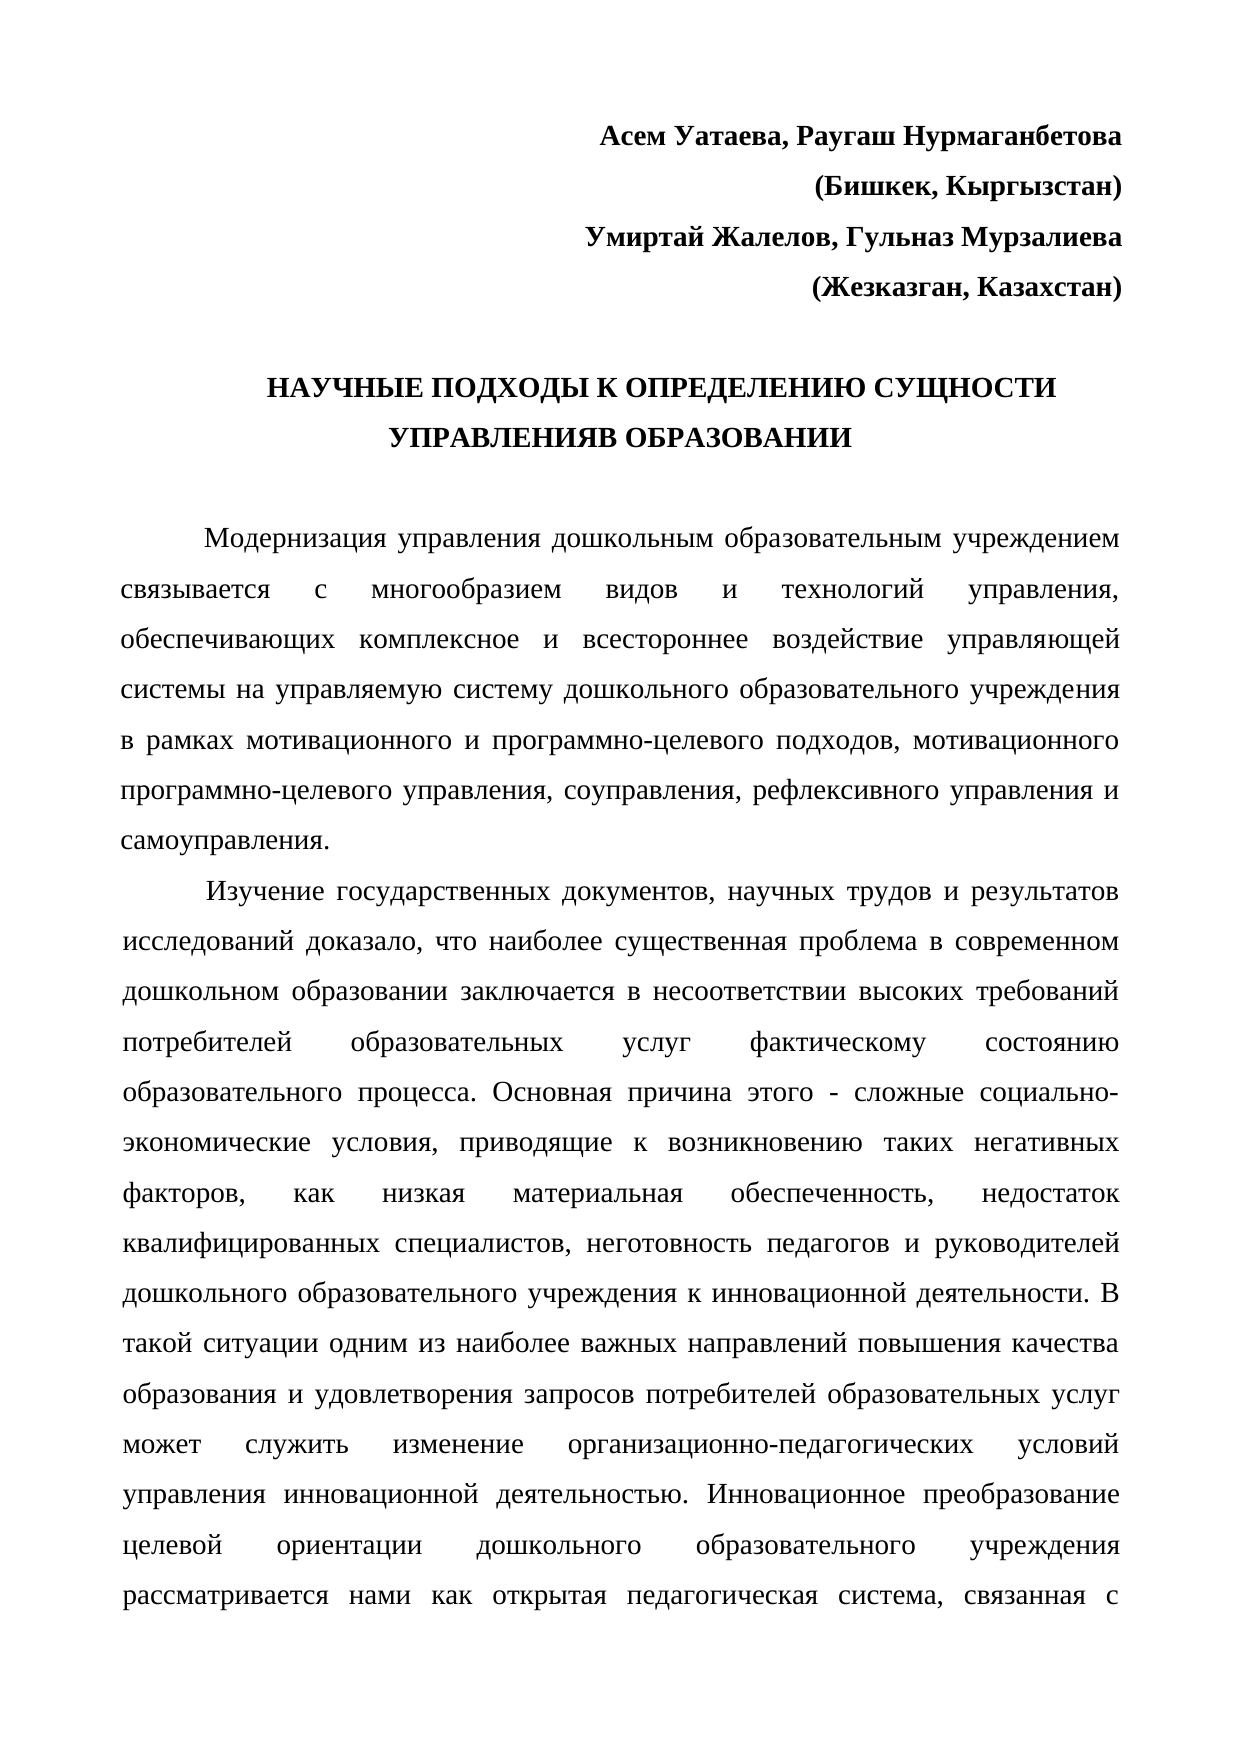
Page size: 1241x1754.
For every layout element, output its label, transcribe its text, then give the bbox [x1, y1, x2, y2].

text НАУЧНЫЕ ПОДХОДЫ К ОПРЕДЕЛЕНИЮ СУЩНОСТИ УПРАВЛЕНИЯВ ОБРАЗОВАНИИ [120, 370, 1120, 453]
text Умиртай Жалелов, Гульназ Мурзалиева [118, 219, 1122, 252]
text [122, 873, 1120, 1611]
text (Жезказган, Казахстан) [118, 269, 1122, 303]
text Асем Уатаева, Раугаш Нурмаганбетова [118, 118, 1122, 152]
text Модернизация управления дошкольным образовательным учреждением связывается с многообразием видов и технологий управления, обеспечивающих комплексное и всестороннее воздействие управляющей системы на управляемую систему дошкольного образовательного учреждения в рамках мотивационного и программно-целевого подходов, мотивационного программно-целевого управления, соуправления, рефлексивного управления и самоуправления. [120, 521, 1120, 856]
text (Бишкек, Кыргызстан) [118, 168, 1122, 202]
